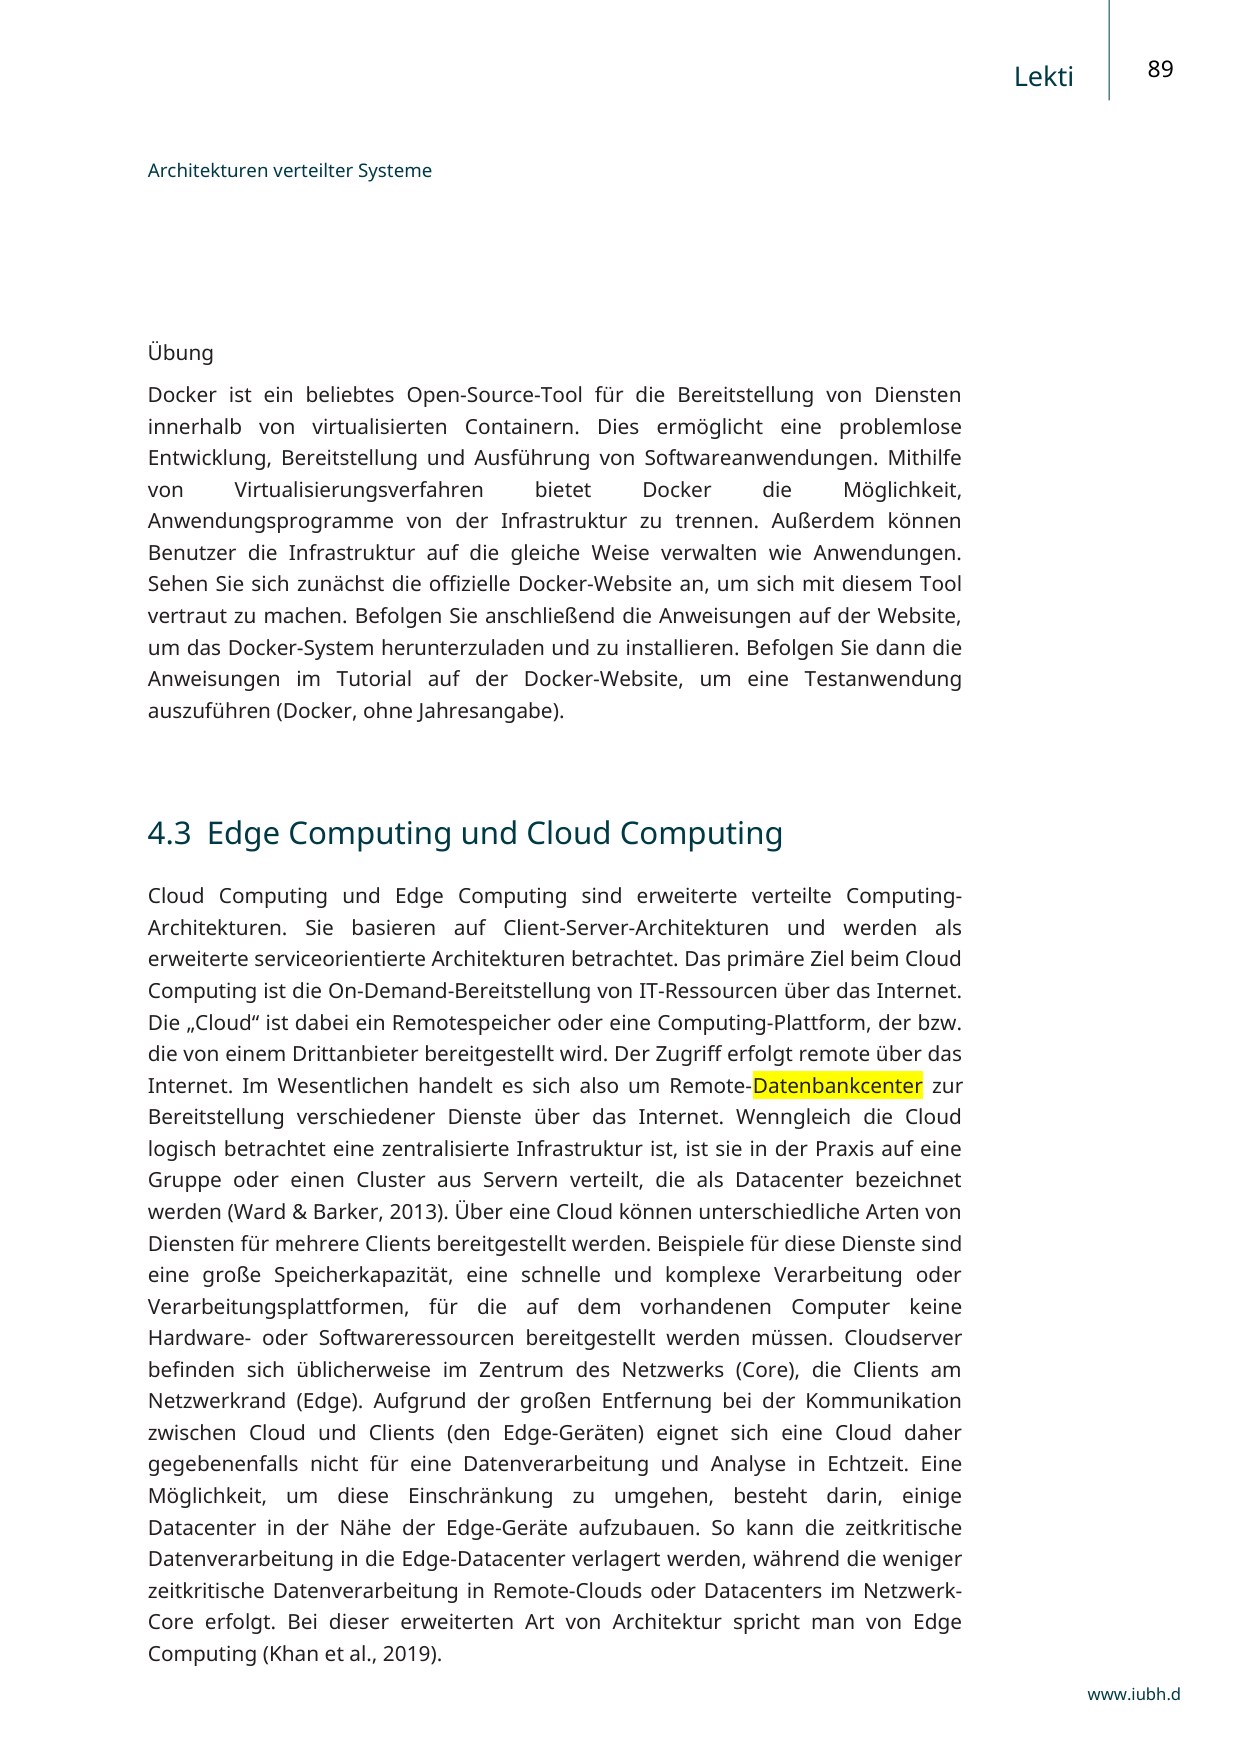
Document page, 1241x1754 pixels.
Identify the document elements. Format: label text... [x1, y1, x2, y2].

text Docker ist ein beliebtes Open-Source-Tool für die Bereitstellung von Diensten innerhalb von virtualisierten Containern. Dies ermöglicht eine problemlose Entwicklung, Bereitstellung und Ausführung von Softwareanwendungen. Mithilfe von Virtualisierungsverfahren bietet Docker die Möglichkeit, Anwendungsprogramme von der Infrastruktur zu trennen. Außerdem können Benutzer die Infrastruktur auf die gleiche Weise verwalten wie Anwendungen. Sehen Sie sich zunächst die offizielle Docker-Website an, um sich mit diesem Tool vertraut zu machen. Befolgen Sie anschließend die Anweisungen auf der Website, um das Docker-System herunterzuladen und zu installieren. Befolgen Sie dann die Anweisungen im Tutorial auf der Docker-Website, um eine Testanwendung auszuführen (Docker, ohne Jahresangabe). [147, 380, 963, 724]
text Architekturen verteilter Systeme [148, 157, 1198, 182]
picture [1146, 1687, 1150, 1700]
subtitle Edge Computing und Cloud Computing [147, 811, 1198, 854]
text Cloud Computing und Edge Computing sind erweiterte verteilte Computing-Architekturen. Sie basieren auf Client-Server-Architekturen und werden als erweiterte serviceorientierte Architekturen betrachtet. Das primäre Ziel beim Cloud Computing ist die On-Demand-Bereitstellung von IT-Ressourcen über das Internet. Die „Cloud“ ist dabei ein Remotespeicher oder eine Computing-Plattform, der bzw. die von einem Drittanbieter bereitgestellt wird. Der Zugriff erfolgt remote über das Internet. Im Wesentlichen handelt es sich also um Remote-Datenbankcenter zur Bereitstellung verschiedener Dienste über das Internet. Wenngleich die Cloud logisch betrachtet eine zentralisierte Infrastruktur ist, ist sie in der Praxis auf eine Gruppe oder einen Cluster aus Servern verteilt, die als Datacenter bezeichnet werden (Ward & Barker, 2013). Über eine Cloud können unterschiedliche Arten von Diensten für mehrere Clients bereitgestellt werden. Beispiele für diese Dienste sind eine große Speicherkapazität, eine schnelle und komplexe Verarbeitung oder Verarbeitungsplattformen, für die auf dem vorhandenen Computer keine Hardware- oder Softwareressourcen bereitgestellt werden müssen. Cloudserver befinden sich üblicherweise im Zentrum des Netzwerks (Core), die Clients am Netzwerkrand (Edge). Aufgrund der großen Entfernung bei der Kommunikation zwischen Cloud und Clients (den Edge-Geräten) eignet sich eine Cloud daher gegebenenfalls nicht für eine Datenverarbeitung und Analyse in Echtzeit. Eine Möglichkeit, um diese Einschränkung zu umgehen, besteht darin, einige Datacenter in der Nähe der Edge-Geräte aufzubauen. So kann die zeitkritische Datenverarbeitung in die Edge-Datacenter verlagert werden, während die weniger zeitkritische Datenverarbeitung in Remote-Clouds oder Datacenters im Netzwerk-Core erfolgt. Bei dieser erweiterten Art von Architektur spricht man von Edge Computing (Khan et al., 2019). [148, 881, 963, 1667]
text Übung [147, 338, 963, 367]
